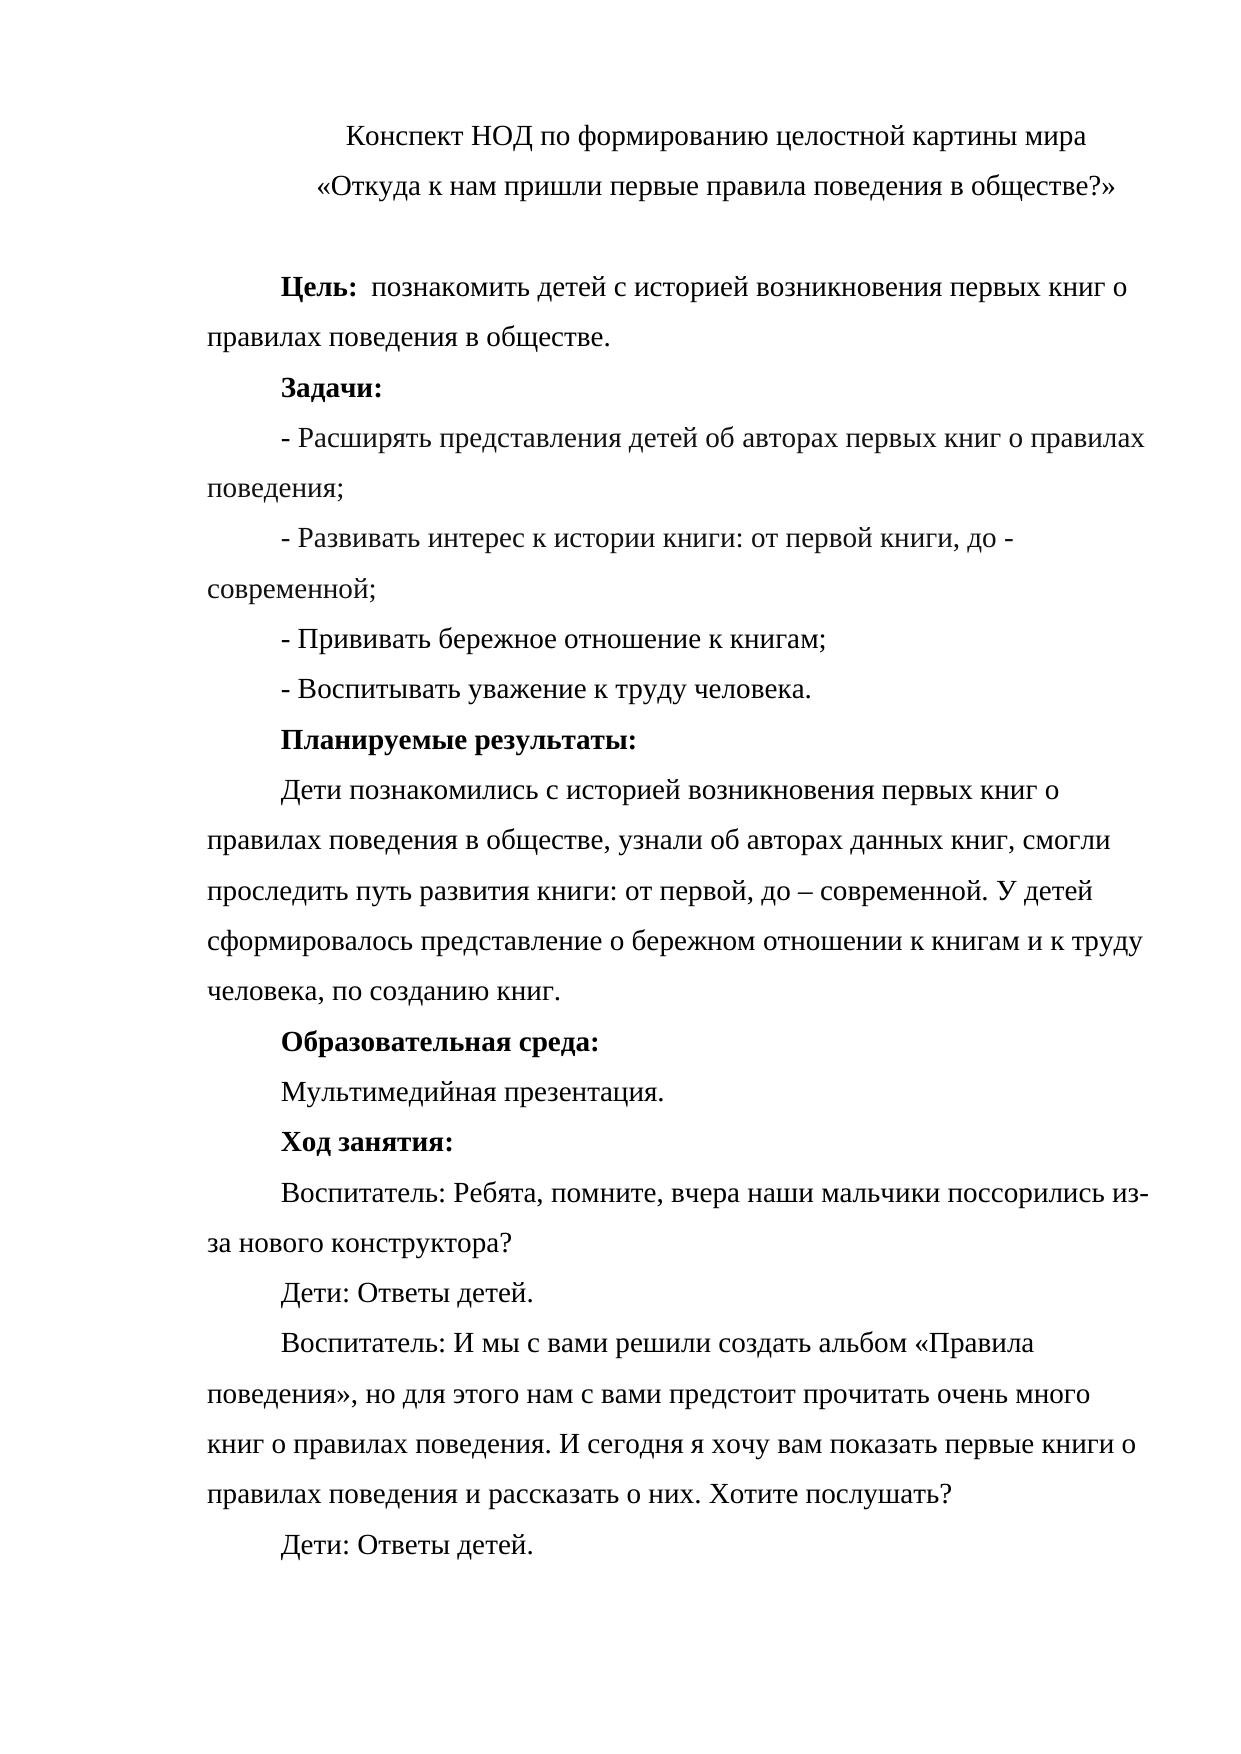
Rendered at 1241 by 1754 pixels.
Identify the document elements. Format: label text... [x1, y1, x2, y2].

text Цель: познакомить детей с историей возникновения первых книг о правилах поведения в обществе. [207, 269, 1152, 353]
text Дети: Ответы детей. [207, 1527, 1152, 1560]
text Задачи: [207, 370, 1152, 403]
text Планируемые результаты: [207, 722, 1152, 755]
text «Откуда к нам пришли первые правила поведения в обществе?» [207, 168, 1152, 202]
text Ход занятия: [207, 1124, 1152, 1158]
text Дети: Ответы детей. [207, 1275, 1152, 1309]
text Воспитатель: И мы с вами решили создать альбом «Правила поведения», но для этого нам с вами предстоит прочитать очень много книг о правилах поведения. И сегодня я хочу вам показать первые книги о правилах поведения и рассказать о них. Хотите послушать? [207, 1326, 1152, 1510]
text - Воспитывать уважение к труду человека. [207, 672, 1152, 705]
text Воспитатель: Ребята, помните, вчера наши мальчики поссорились из-за нового конструктора? [207, 1175, 1152, 1258]
text Мультимедийная презентация. [207, 1074, 1152, 1108]
text Образовательная среда: [207, 1024, 1152, 1057]
text - Прививать бережное отношение к книгам; [207, 621, 1152, 655]
text Дети познакомились с историей возникновения первых книг о правилах поведения в обществе, узнали об авторах данных книг, смогли проследить путь развития книги: от первой, до – современной. У детей сформировалось представление о бережном отношении к книгам и к труду человека, по созданию книг. [207, 772, 1152, 1007]
text Конспект НОД по формированию целостной картины мира [207, 118, 1152, 152]
text - Развивать интерес к истории книги: от первой книги, до - современной; [207, 521, 1152, 604]
text - Расширять представления детей об авторах первых книг о правилах поведения; [207, 420, 1152, 504]
